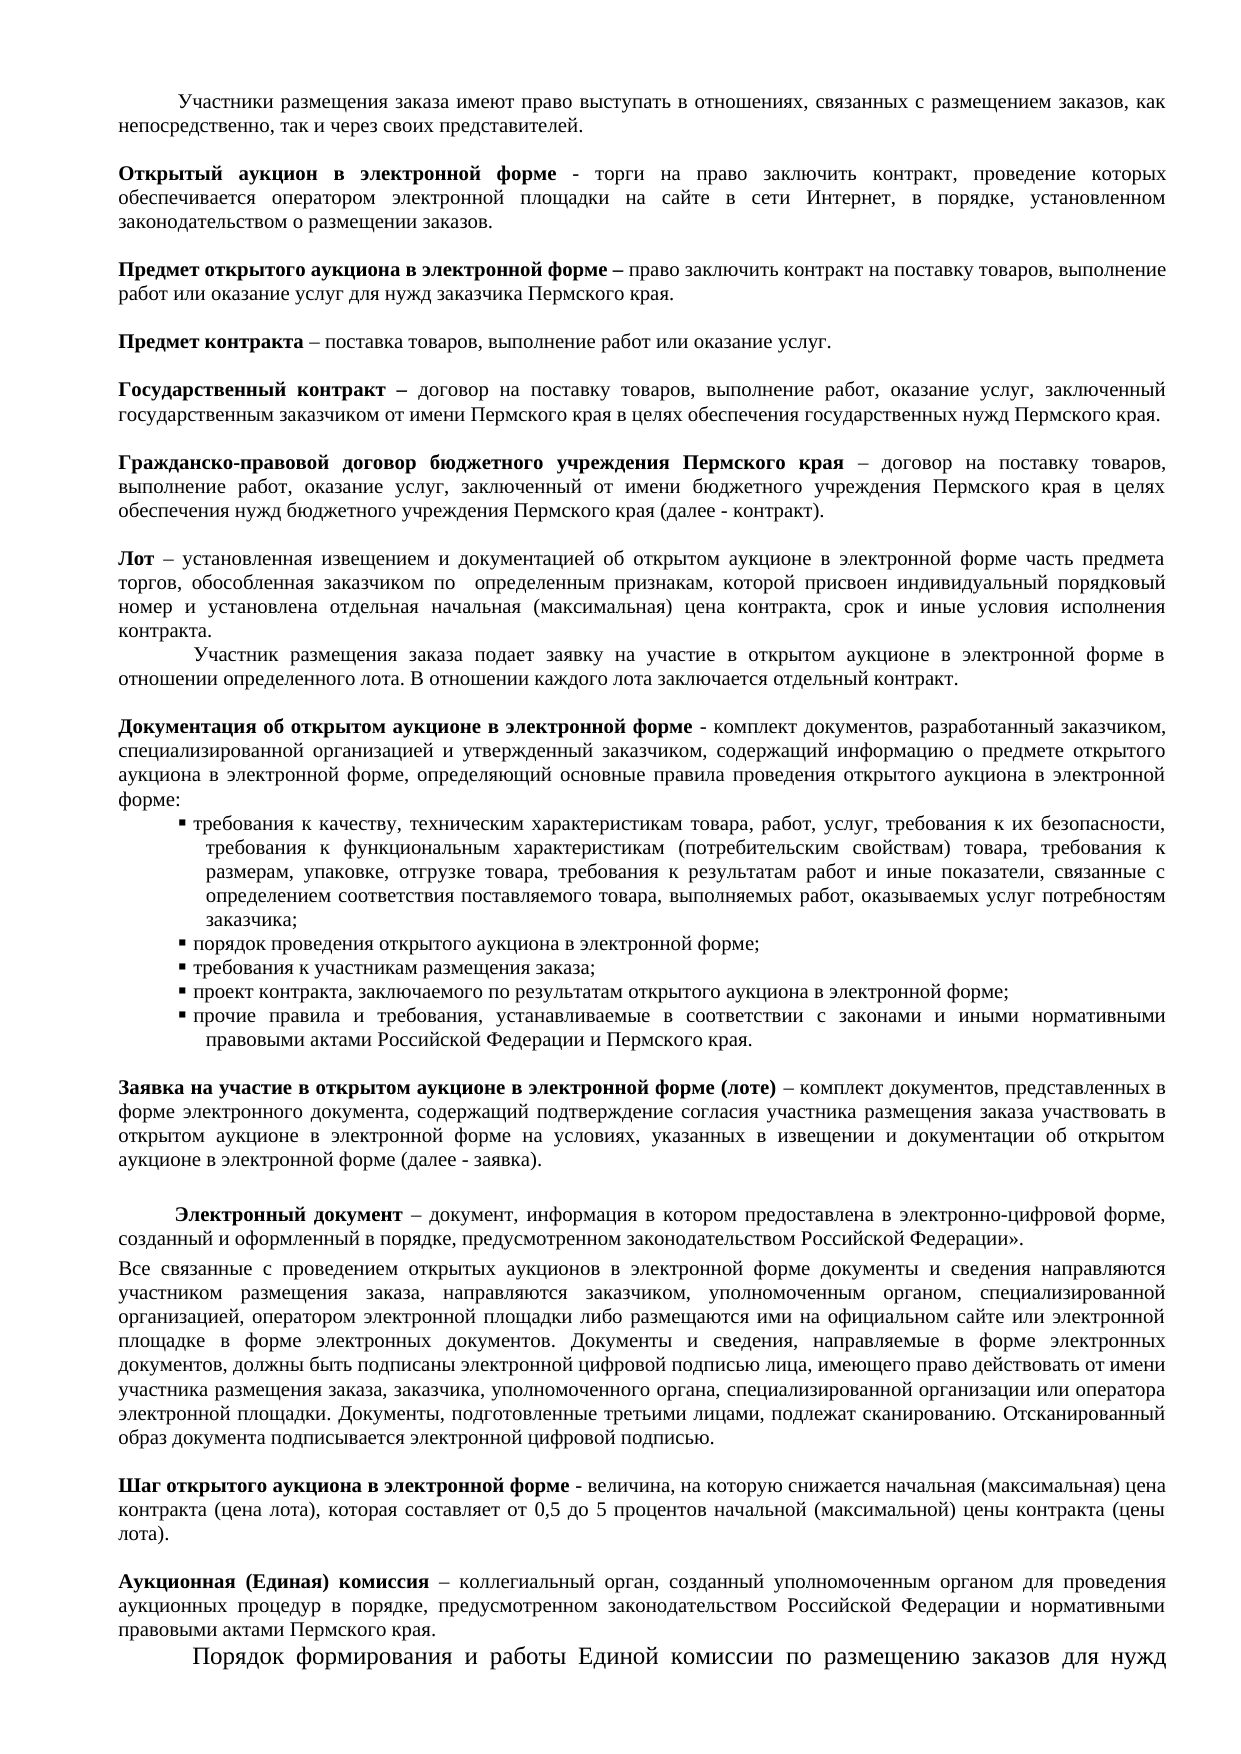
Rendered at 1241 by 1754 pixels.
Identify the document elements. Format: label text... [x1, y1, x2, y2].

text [118, 1641, 1167, 1670]
text Государственный контракт – договор на поставку товаров, выполнение работ, оказание услуг, заключенный государственным заказчиком от имени Пермского края в целях обеспечения государственных нужд Пермского края. [118, 377, 1167, 426]
text Документация об открытом аукционе в электронной форме - комплект документов, разработанный заказчиком, специализированной организацией и утвержденный заказчиком, содержащий информацию о предмете открытого аукциона в электронной форме, определяющий основные правила проведения открытого аукциона в электронной форме: [118, 714, 1167, 811]
text Открытый аукцион в электронной форме - торги на право заключить контракт, проведение которых обеспечивается оператором электронной площадки на сайте в сети Интернет, в порядке, установленном законодательством о размещении заказов. [118, 161, 1167, 233]
text Заявка на участие в открытом аукционе в электронной форме (лоте) – комплект документов, представленных в форме электронного документа, содержащий подтверждение согласия участника размещения заказа участвовать в открытом аукционе в электронной форме на условиях, указанных в извещении и документации об открытом аукционе в электронной форме (далее - заявка). [118, 1075, 1167, 1171]
text Участники размещения заказа имеют право выступать в отношениях, связанных с размещением заказов, как непосредственно, так и через своих представителей. [118, 89, 1167, 137]
text Участник размещения заказа подает заявку на участие в открытом аукционе в электронной форме в отношении определенного лота. В отношении каждого лота заключается отдельный контракт. [118, 642, 1167, 690]
text Аукционная (Единая) комиссия – коллегиальный орган, созданный уполномоченным органом для проведения аукционных процедур в порядке, предусмотренном законодательством Российской Федерации и нормативными правовыми актами Пермского края. [118, 1569, 1167, 1641]
text Гражданско-правовой договор бюджетного учреждения Пермского края – договор на поставку товаров, выполнение работ, оказание услуг, заключенный от имени бюджетного учреждения Пермского края в целях обеспечения нужд бюджетного учреждения Пермского края (далее - контракт). [118, 449, 1167, 522]
list порядок проведения открытого аукциона в электронной форме; [177, 931, 1167, 955]
text Шаг открытого аукциона в электронной форме - величина, на которую снижается начальная (максимальная) цена контракта (цена лота), которая составляет от 0,5 до 5 процентов начальной (максимальной) цены контракта (цены лота). [118, 1473, 1167, 1545]
list требования к участникам размещения заказа; [177, 955, 1167, 979]
text Все связанные с проведением открытых аукционов в электронной форме документы и сведения направляются участником размещения заказа, направляются заказчиком, уполномоченным органом, специализированной организацией, оператором электронной площадки либо размещаются ими на официальном сайте или электронной площадке в форме электронных документов. Документы и сведения, направляемые в форме электронных документов, должны быть подписаны электронной цифровой подписью лица, имеющего право действовать от имени участника размещения заказа, заказчика, уполномоченного органа, специализированной организации или оператора электронной площадки. Документы, подготовленные третьими лицами, подлежат сканированию. Отсканированный образ документа подписывается электронной цифровой подписью. [118, 1256, 1167, 1449]
text Предмет открытого аукциона в электронной форме – право заключить контракт на поставку товаров, выполнение работ или оказание услуг для нужд заказчика Пермского края. [118, 257, 1167, 305]
text Электронный документ – документ, информация в котором предоставлена в электронно-цифровой форме, созданный и оформленный в порядке, предусмотренном законодательством Российской Федерации». [118, 1202, 1167, 1250]
text Лот – установленная извещением и документацией об открытом аукционе в электронной форме часть предмета торгов, обособленная заказчиком по определенным признакам, которой присвоен индивидуальный порядковый номер и установлена отдельная начальная (максимальная) цена контракта, срок и иные условия исполнения контракта. [118, 546, 1167, 642]
text Предмет контракта – поставка товаров, выполнение работ или оказание услуг. [118, 329, 1167, 353]
list прочие правила и требования, устанавливаемые в соответствии с законами и иными нормативными правовыми актами Российской Федерации и Пермского края. [177, 1003, 1167, 1051]
list требования к качеству, техническим характеристикам товара, работ, услуг, требования к их безопасности, требования к функциональным характеристикам (потребительским свойствам) товара, требования к размерам, упаковке, отгрузке товара, требования к результатам работ и иные показатели, связанные с определением соответствия поставляемого товара, выполняемых работ, оказываемых услуг потребностям заказчика; [177, 811, 1167, 931]
list проект контракта, заключаемого по результатам открытого аукциона в электронной форме; [177, 979, 1167, 1003]
